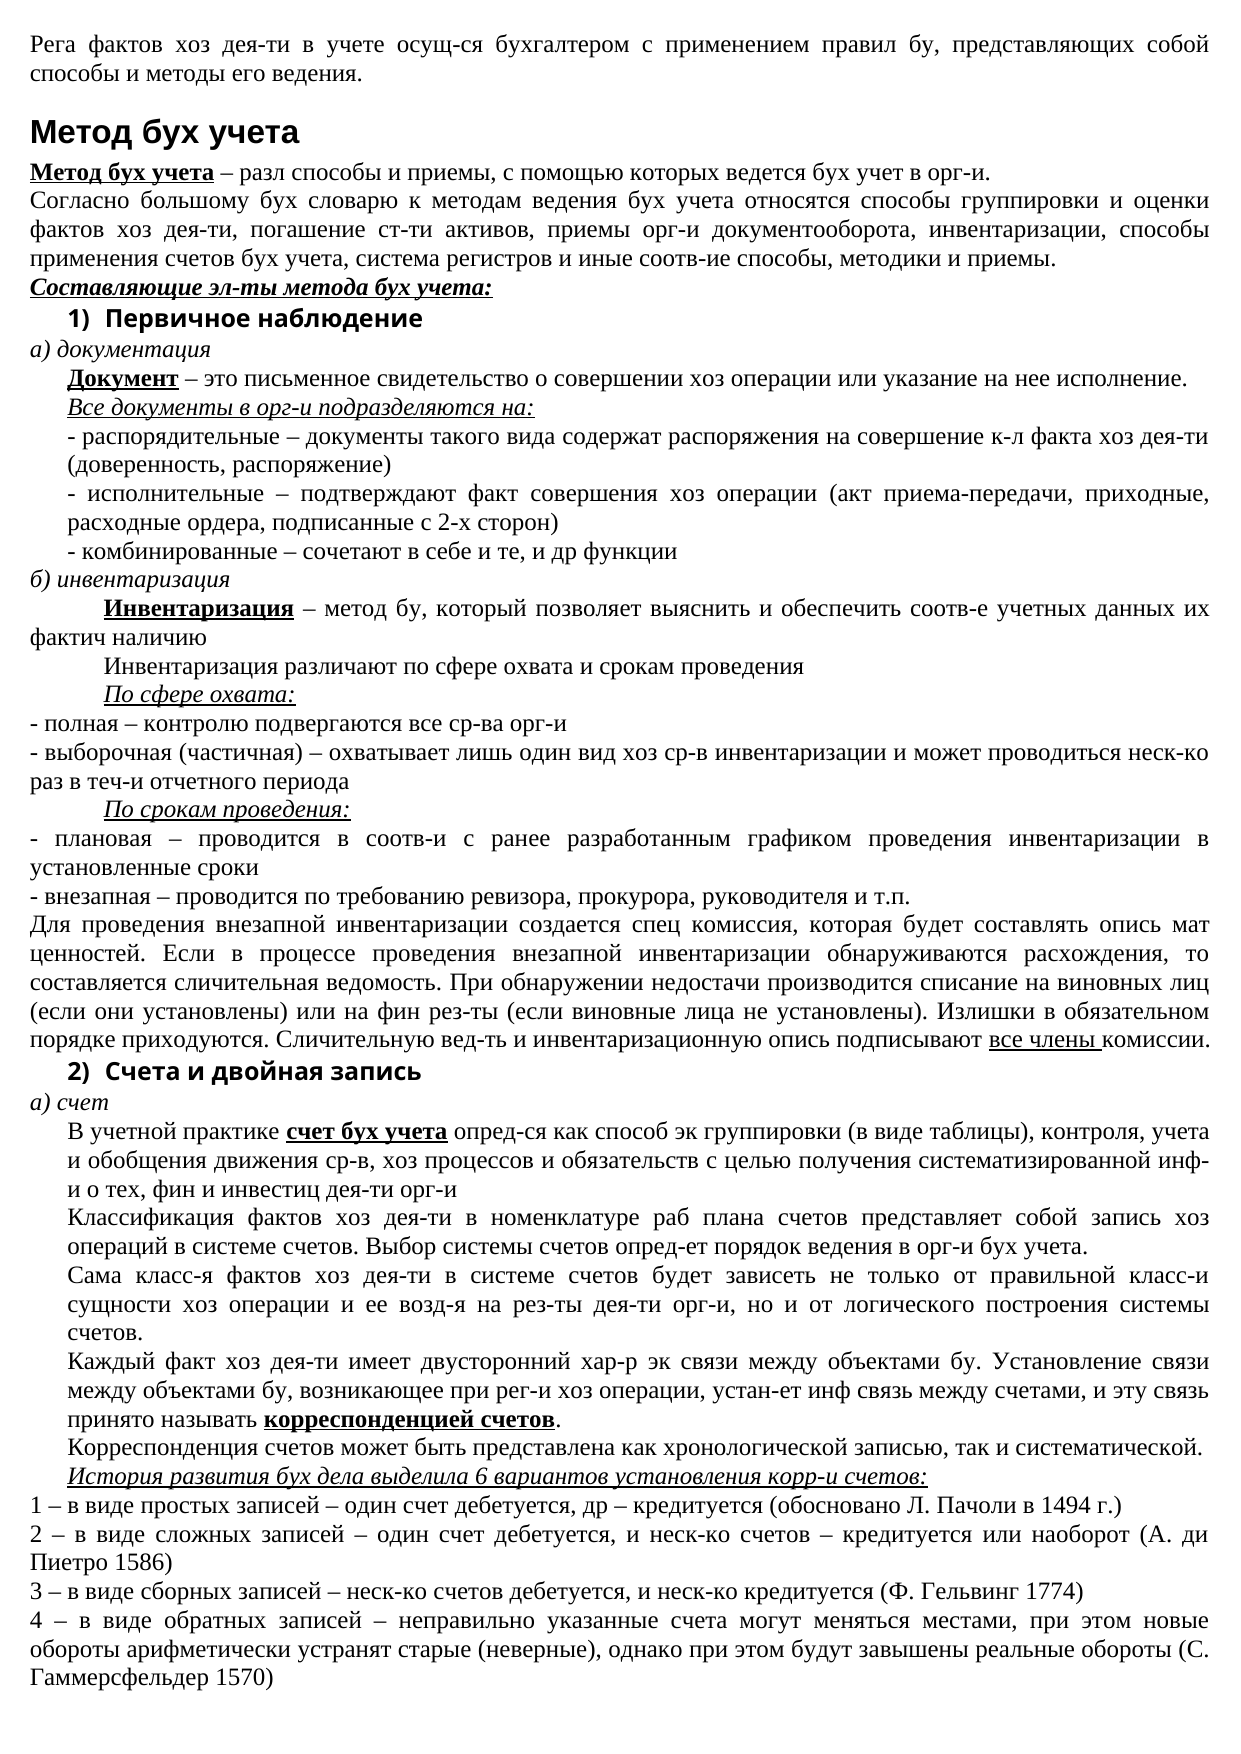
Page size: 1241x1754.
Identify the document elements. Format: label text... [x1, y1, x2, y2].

text Инвентаризация – метод бу, который позволяет выяснить и обеспечить соотв-е учетных данных их фактич наличию [29, 593, 1211, 651]
text 4 – в виде обратных записей – неправильно указанные счета могут меняться местами, при этом новые обороты арифметически устранят старые (неверные), однако при этом будут завышены реальные обороты (С. Гаммерсфельдер 1570) [29, 1605, 1211, 1691]
text История развития бух дела выделила 6 вариантов установления корр-и счетов: [67, 1461, 1211, 1490]
text - полная – контролю подвергаются все ср-ва орг-и [29, 708, 1211, 737]
text В учетной практике счет бух учета опред-ся как способ эк группировки (в виде таблицы), контроля, учета и обобщения движения ср-в, хоз процессов и обязательств с целью получения систематизированной инф-и о тех, фин и инвестиц дея-ти орг-и [67, 1116, 1211, 1202]
text Составляющие эл-ты метода бух учета: [29, 272, 1211, 301]
text - комбинированные – сочетают в себе и те, и др функции [67, 536, 1211, 564]
text Инвентаризация различают по сфере охвата и срокам проведения [29, 651, 1211, 679]
text Согласно большому бух словарю к методам ведения бух учета относятся способы группировки и оценки фактов хоз дея-ти, погашение ст-ти активов, приемы орг-и документооборота, инвентаризации, способы применения счетов бух учета, система регистров и иные соотв-ие способы, методики и приемы. [29, 186, 1211, 272]
text По срокам проведения: [29, 794, 1211, 823]
text По сфере охвата: [29, 679, 1211, 708]
list Первичное наблюдение [67, 301, 1211, 334]
subtitle Метод бух учета [29, 112, 1211, 151]
text Документ – это письменное свидетельство о совершении хоз операции или указание на нее исполнение. [67, 363, 1211, 392]
text а) счет [29, 1087, 1211, 1116]
text а) документация [29, 334, 1211, 363]
text - плановая – проводится в соотв-и с ранее разработанным графиком проведения инвентаризации в установленные сроки [29, 823, 1211, 881]
text 3 – в виде сборных записей – неск-ко счетов дебетуется, и неск-ко кредитуется (Ф. Гельвинг 1774) [29, 1576, 1211, 1605]
text - выборочная (частичная) – охватывает лишь один вид хоз ср-в инвентаризации и может проводиться неск-ко раз в теч-и отчетного периода [29, 737, 1211, 794]
text б) инвентаризация [29, 564, 1211, 593]
text 2 – в виде сложных записей – один счет дебетуется, и неск-ко счетов – кредитуется или наоборот (А. ди Пиетро 1586) [29, 1519, 1211, 1576]
text Классификация фактов хоз дея-ти в номенклатуре раб плана счетов представляет собой запись хоз операций в системе счетов. Выбор системы счетов опред-ет порядок ведения в орг-и бух учета. [67, 1202, 1211, 1260]
text - распорядительные – документы такого вида содержат распоряжения на совершение к-л факта хоз дея-ти (доверенность, распоряжение) [67, 421, 1211, 478]
list Счета и двойная запись [67, 1053, 1211, 1087]
text Сама класс-я фактов хоз дея-ти в системе счетов будет зависеть не только от правильной класс-и сущности хоз операции и ее возд-я на рез-ты дея-ти орг-и, но и от логического построения системы счетов. [67, 1260, 1211, 1346]
text - исполнительные – подтверждают факт совершения хоз операции (акт приема-передачи, приходные, расходные ордера, подписанные с 2-х сторон) [67, 478, 1211, 536]
text Метод бух учета – разл способы и приемы, с помощью которых ведется бух учет в орг-и. [29, 157, 1211, 186]
text Для проведения внезапной инвентаризации создается спец комиссия, которая будет составлять опись мат ценностей. Если в процессе проведения внезапной инвентаризации обнаруживаются расхождения, то составляется сличительная ведомость. При обнаружении недостачи производится списание на виновных лиц (если они установлены) или на фин рез-ты (если виновные лица не установлены). Излишки в обязательном порядке приходуются. Сличительную вед-ть и инвентаризационную опись подписывают все члены комиссии. [29, 909, 1211, 1053]
text Каждый факт хоз дея-ти имеет двусторонний хар-р эк связи между объектами бу. Установление связи между объектами бу, возникающее при рег-и хоз операции, устан-ет инф связь между счетами, и эту связь принято называть корреспонденцией счетов. [67, 1346, 1211, 1432]
text Корреспонденция счетов может быть представлена как хронологической записью, так и систематической. [67, 1432, 1211, 1461]
text - внезапная – проводится по требованию ревизора, прокурора, руководителя и т.п. [29, 881, 1211, 909]
text Рега фактов хоз дея-ти в учете осущ-ся бухгалтером с применением правил бу, представляющих собой способы и методы его ведения. [29, 29, 1211, 87]
text 1 – в виде простых записей – один счет дебетуется, др – кредитуется (обосновано Л. Пачоли в 1494 г.) [29, 1490, 1211, 1519]
text Все документы в орг-и подразделяются на: [67, 392, 1211, 421]
